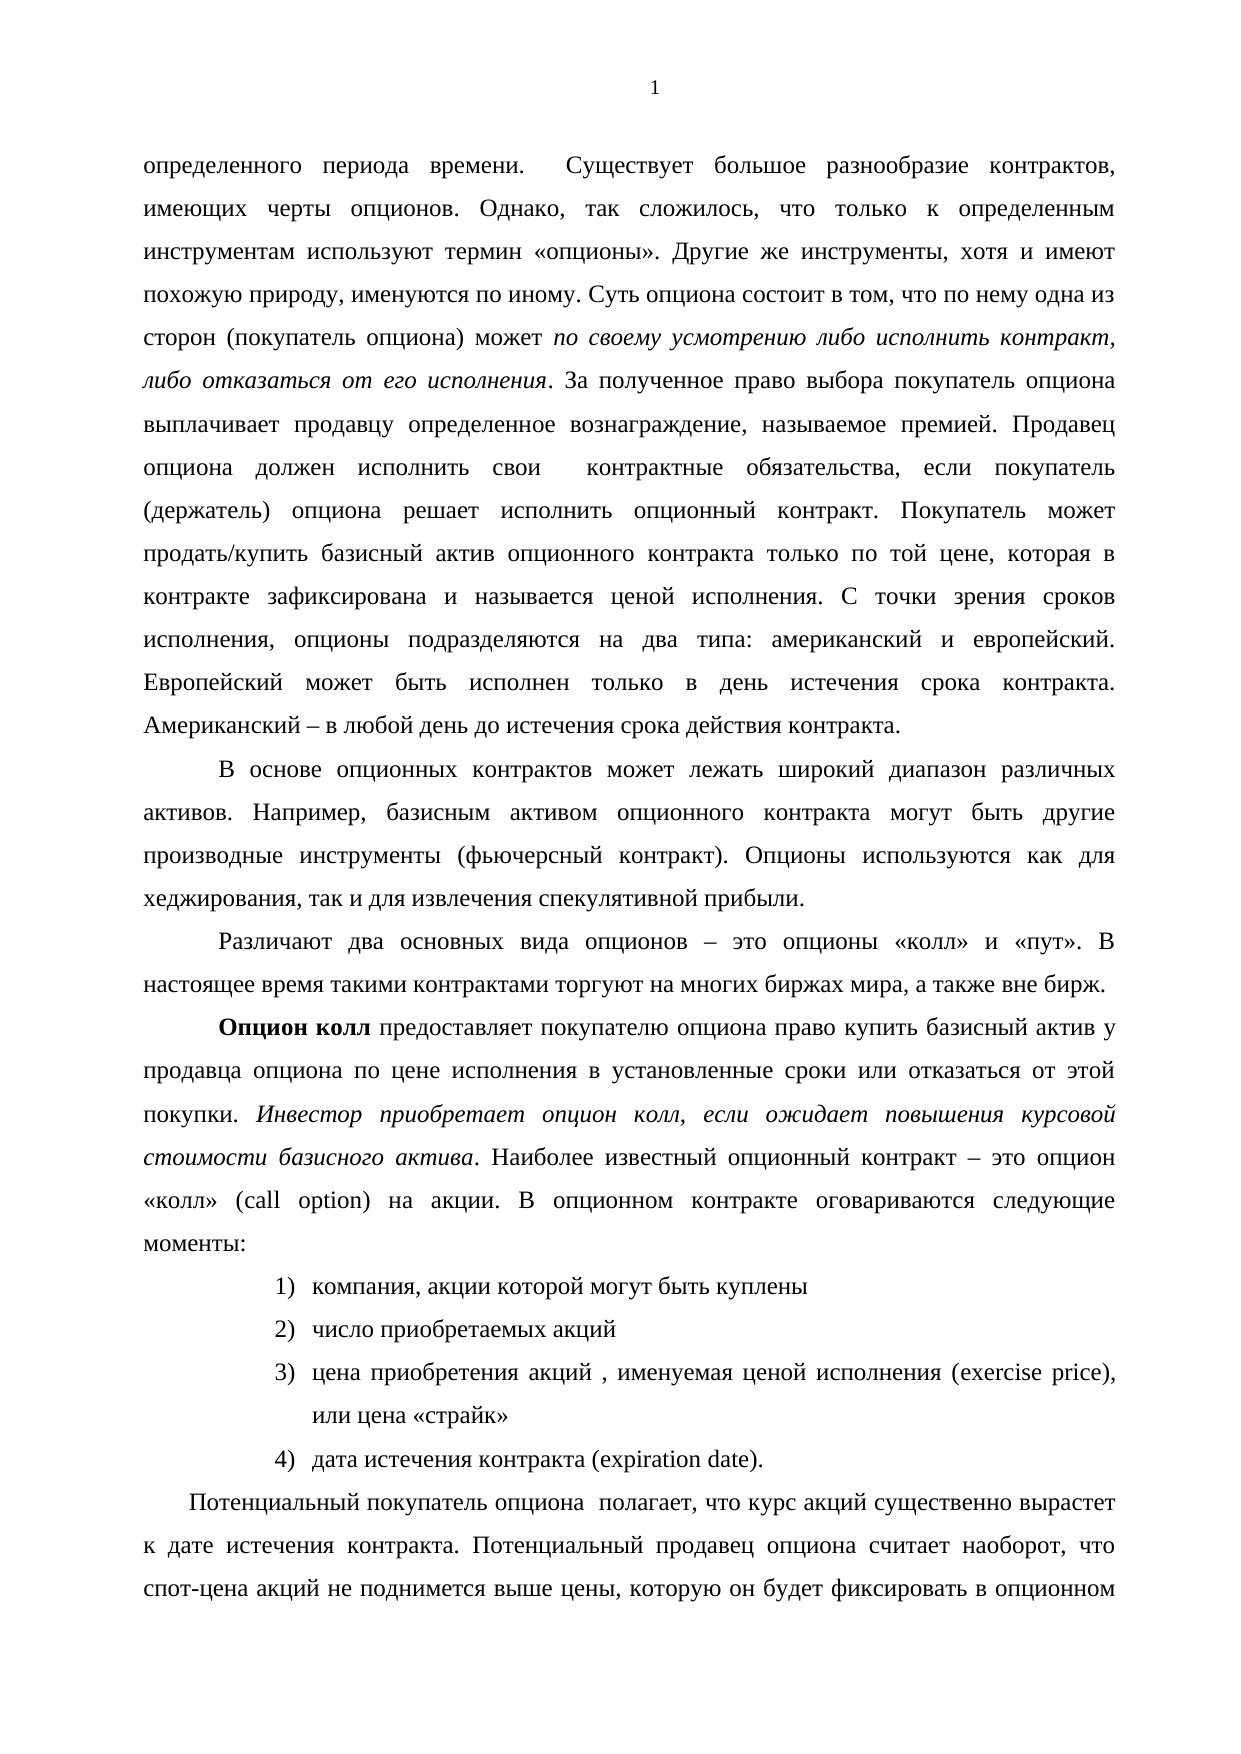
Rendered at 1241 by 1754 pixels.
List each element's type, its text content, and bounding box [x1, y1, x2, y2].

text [143, 1487, 1116, 1602]
list цена приобретения акций , именуемая ценой исполнения (exercise price), или цена «страйк» [274, 1357, 1116, 1429]
list компания, акции которой могут быть куплены [274, 1271, 1116, 1300]
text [143, 150, 1116, 739]
list дата истечения контракта (expiration date). [274, 1444, 1116, 1472]
text Опцион колл предоставляет покупателю опциона право купить базисный актив у продавца опциона по цене исполнения в установленные сроки или отказаться от этой покупки. Инвестор приобретает опцион колл, если ожидает повышения курсовой стоимости базисного актива. Наиболее известный опционный контракт – это опцион «колл» (call option) на акции. В опционном контракте оговариваются следующие моменты: [143, 1012, 1116, 1257]
list число приобретаемых акций [274, 1314, 1116, 1343]
text Различают два основных вида опционов – это опционы «колл» и «пут». В настоящее время такими контрактами торгуют на многих биржах мира, а также вне бирж. [143, 926, 1116, 998]
text В основе опционных контрактов может лежать широкий диапазон различных активов. Например, базисным активом опционного контракта могут быть другие производные инструменты (фьючерсный контракт). Опционы используются как для хеджирования, так и для извлечения спекулятивной прибыли. [143, 754, 1116, 912]
